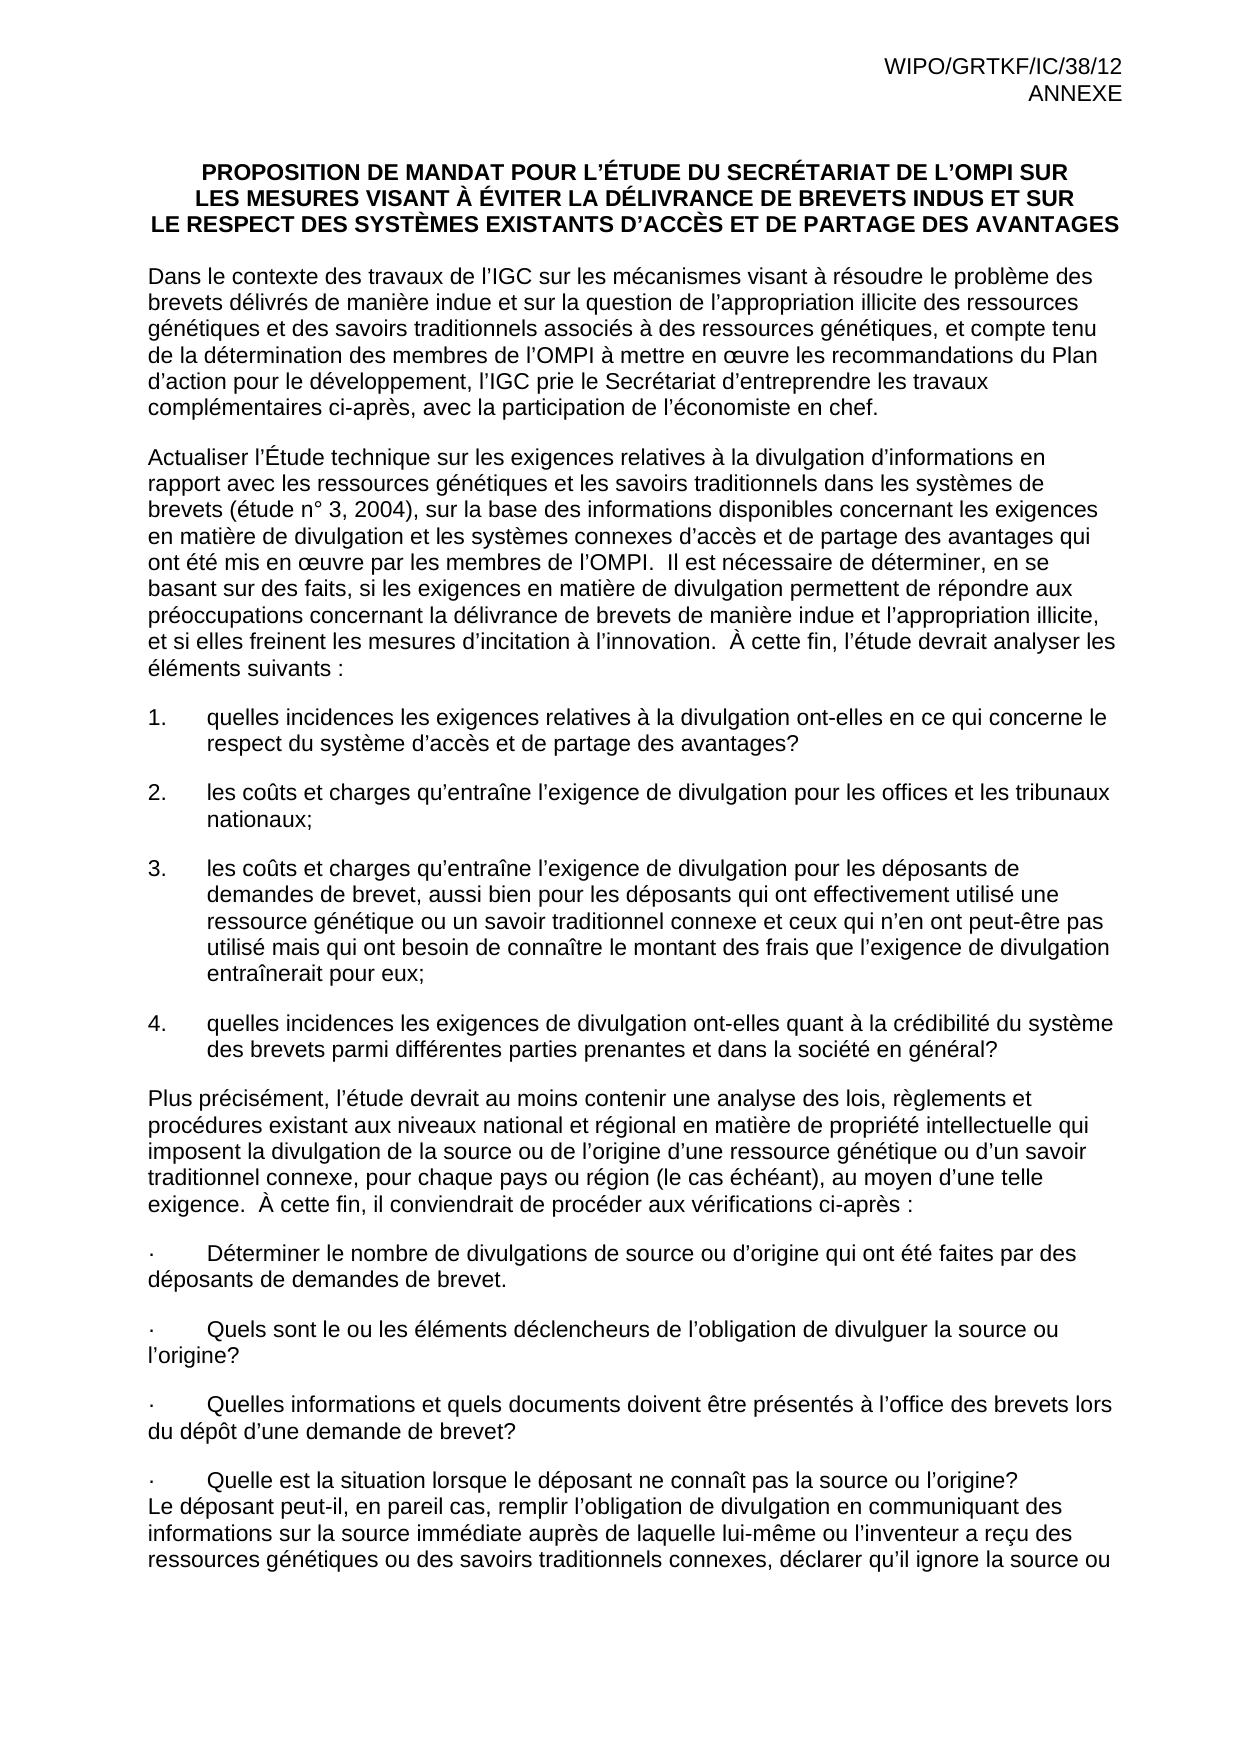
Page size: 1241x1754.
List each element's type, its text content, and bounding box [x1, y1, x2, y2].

text Actualiser l’Étude technique sur les exigences relatives à la divulgation d’informations en rapport avec les ressources génétiques et les savoirs traditionnels dans les systèmes de brevets (étude n° 3, 2004), sur la base des informations disponibles concernant les exigences en matière de divulgation et les systèmes connexes d’accès et de partage des avantages qui ont été mis en œuvre par les membres de l’OMPI. Il est nécessaire de déterminer, en se basant sur des faits, si les exigences en matière de divulgation permettent de répondre aux préoccupations concernant la délivrance de brevets de manière indue et l’appropriation illicite, et si elles freinent les mesures d’incitation à l’innovation. À cette fin, l’étude devrait analyser les éléments suivants : [148, 444, 1122, 681]
list les coûts et charges qu’entraîne l’exigence de divulgation pour les déposants de demandes de brevet, aussi bien pour les déposants qui ont effectivement utilisé une ressource génétique ou un savoir traditionnel connexe et ceux qui n’en ont peut-être pas utilisé mais qui ont besoin de connaître le montant des frais que l’exigence de divulgation entraînerait pour eux; [148, 855, 1122, 987]
list les coûts et charges qu’entraîne l’exigence de divulgation pour les offices et les tribunaux nationaux; [148, 779, 1122, 832]
text Plus précisément, l’étude devrait au moins contenir une analyse des lois, règlements et procédures existant aux niveaux national et régional en matière de propriété intellectuelle qui imposent la divulgation de la source ou de l’origine d’une ressource génétique ou d’un savoir traditionnel connexe, pour chaque pays ou région (le cas échéant), au moyen d’une telle exigence. À cette fin, il conviendrait de procéder aux vérifications ci-après : [148, 1085, 1122, 1217]
list Déterminer le nombre de divulgations de source ou d’origine qui ont été faites par des déposants de demandes de brevet. [148, 1240, 1122, 1293]
list Quels sont le ou les éléments déclencheurs de l’obligation de divulguer la source ou l’origine? [148, 1316, 1122, 1368]
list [148, 1467, 1122, 1572]
text PROPOSITION DE MANDAT POUR L’ÉTUDE DU SECRÉTARIAT DE L’OMPI SUR LES MESURES VISANT À ÉVITER LA DÉLIVRANCE DE BREVETS INDUS ET SUR LE RESPECT DES SYSTÈMES EXISTANTS D’ACCÈS ET DE PARTAGE DES AVANTAGES [148, 158, 1122, 238]
list Quelles informations et quels documents doivent être présentés à l’office des brevets lors du dépôt d’une demande de brevet? [148, 1391, 1122, 1444]
text Dans le contexte des travaux de l’IGC sur les mécanismes visant à résoudre le problème des brevets délivrés de manière indue et sur la question de l’appropriation illicite des ressources génétiques et des savoirs traditionnels associés à des ressources génétiques, et compte tenu de la détermination des membres de l’OMPI à mettre en œuvre les recommandations du Plan d’action pour le développement, l’IGC prie le Secrétariat d’entreprendre les travaux complémentaires ci-après, avec la participation de l’économiste en chef. [148, 263, 1122, 421]
list quelles incidences les exigences de divulgation ont-elles quant à la crédibilité du système des brevets parmi différentes parties prenantes et dans la société en général? [148, 1010, 1122, 1062]
list quelles incidences les exigences relatives à la divulgation ont-elles en ce qui concerne le respect du système d’accès et de partage des avantages? [148, 704, 1122, 756]
